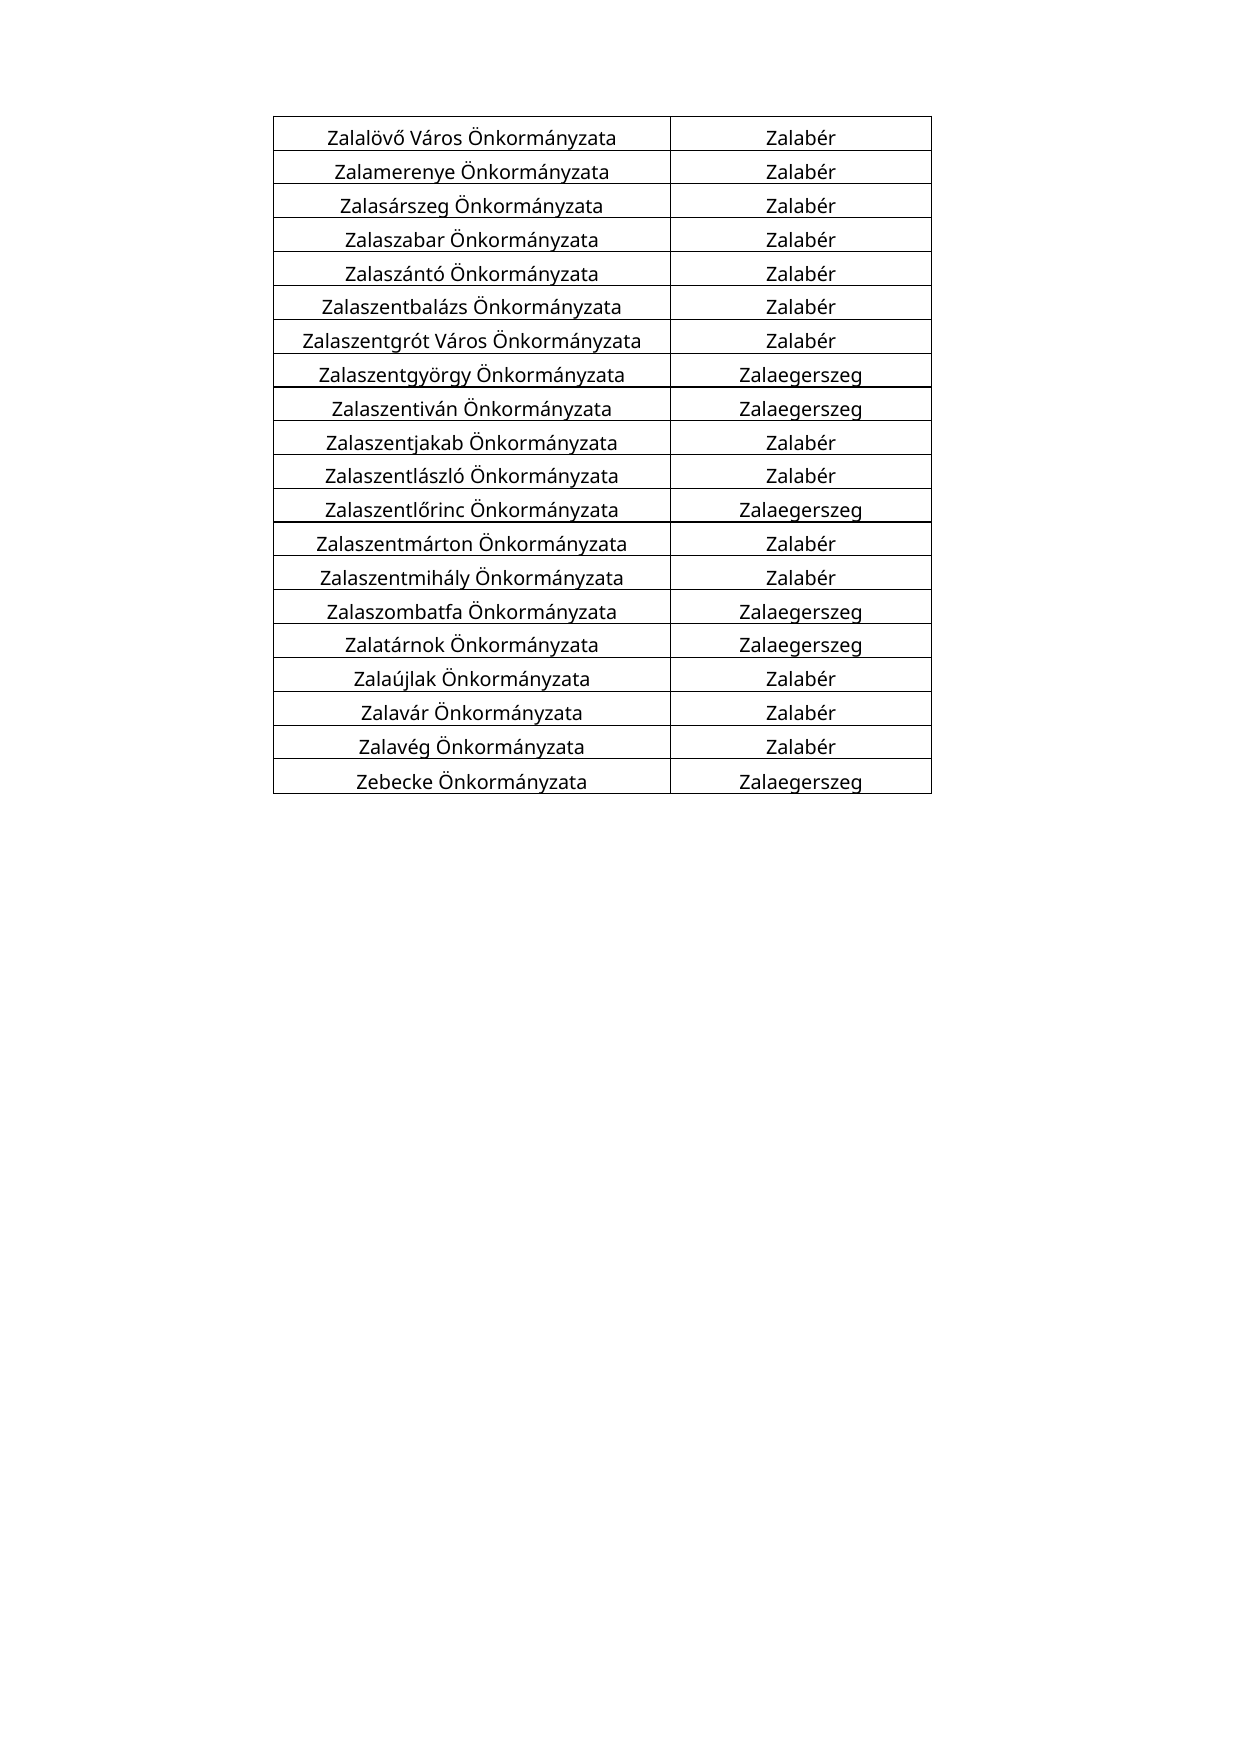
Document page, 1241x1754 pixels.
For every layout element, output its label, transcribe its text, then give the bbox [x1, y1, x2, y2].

table_cell Zalaszentmihály Önkormányzata [274, 556, 670, 589]
table_cell Zalaszentlászló Önkormányzata [274, 455, 670, 488]
table_cell Zalavár Önkormányzata [274, 692, 670, 725]
table_cell Zalabér [671, 556, 931, 589]
table_cell Zalaszentjakab Önkormányzata [274, 421, 670, 454]
table_cell Zalaegerszeg [671, 388, 931, 420]
table_cell Zalaújlak Önkormányzata [274, 658, 670, 691]
table_cell Zalaszentiván Önkormányzata [274, 388, 670, 420]
table_cell Zalaszántó Önkormányzata [274, 252, 670, 285]
table_cell Zalabér [671, 455, 931, 488]
table_cell Zalaszentbalázs Önkormányzata [274, 286, 670, 318]
table_cell Zalaszentlőrinc Önkormányzata [274, 489, 670, 521]
table_cell Zalasárszeg Önkormányzata [274, 184, 670, 217]
table_cell Zalaszombatfa Önkormányzata [274, 590, 670, 623]
table_cell Zalabér [671, 252, 931, 285]
table_cell Zalaegerszeg [671, 590, 931, 623]
table_cell Zalabér [671, 658, 931, 691]
table_cell Zalatárnok Önkormányzata [274, 624, 670, 657]
table_cell Zalabér [671, 218, 931, 251]
table_cell Zalabér [671, 421, 931, 454]
table_cell Zalabér [671, 523, 931, 555]
table_cell Zalalövő Város Önkormányzata [274, 117, 670, 149]
table_cell Zalaegerszeg [671, 354, 931, 386]
table_cell Zalabér [671, 151, 931, 183]
table_cell Zalaszentgyörgy Önkormányzata [274, 354, 670, 386]
table_cell Zalabér [671, 692, 931, 725]
table_cell Zalabér [671, 117, 931, 149]
table_cell Zalabér [671, 184, 931, 217]
table_cell Zalaegerszeg [671, 759, 931, 793]
table_cell Zalabér [671, 286, 931, 318]
table_cell Zalamerenye Önkormányzata [274, 151, 670, 183]
table_cell Zebecke Önkormányzata [274, 759, 670, 793]
table_cell Zalaszentmárton Önkormányzata [274, 523, 670, 555]
table_cell Zalaszentgrót Város Önkormányzata [274, 320, 670, 352]
table_cell Zalaszabar Önkormányzata [274, 218, 670, 251]
table_cell Zalaegerszeg [671, 624, 931, 657]
table_cell Zalabér [671, 320, 931, 352]
table_cell Zalaegerszeg [671, 489, 931, 521]
table_cell Zalabér [671, 726, 931, 758]
table_cell Zalavég Önkormányzata [274, 726, 670, 758]
